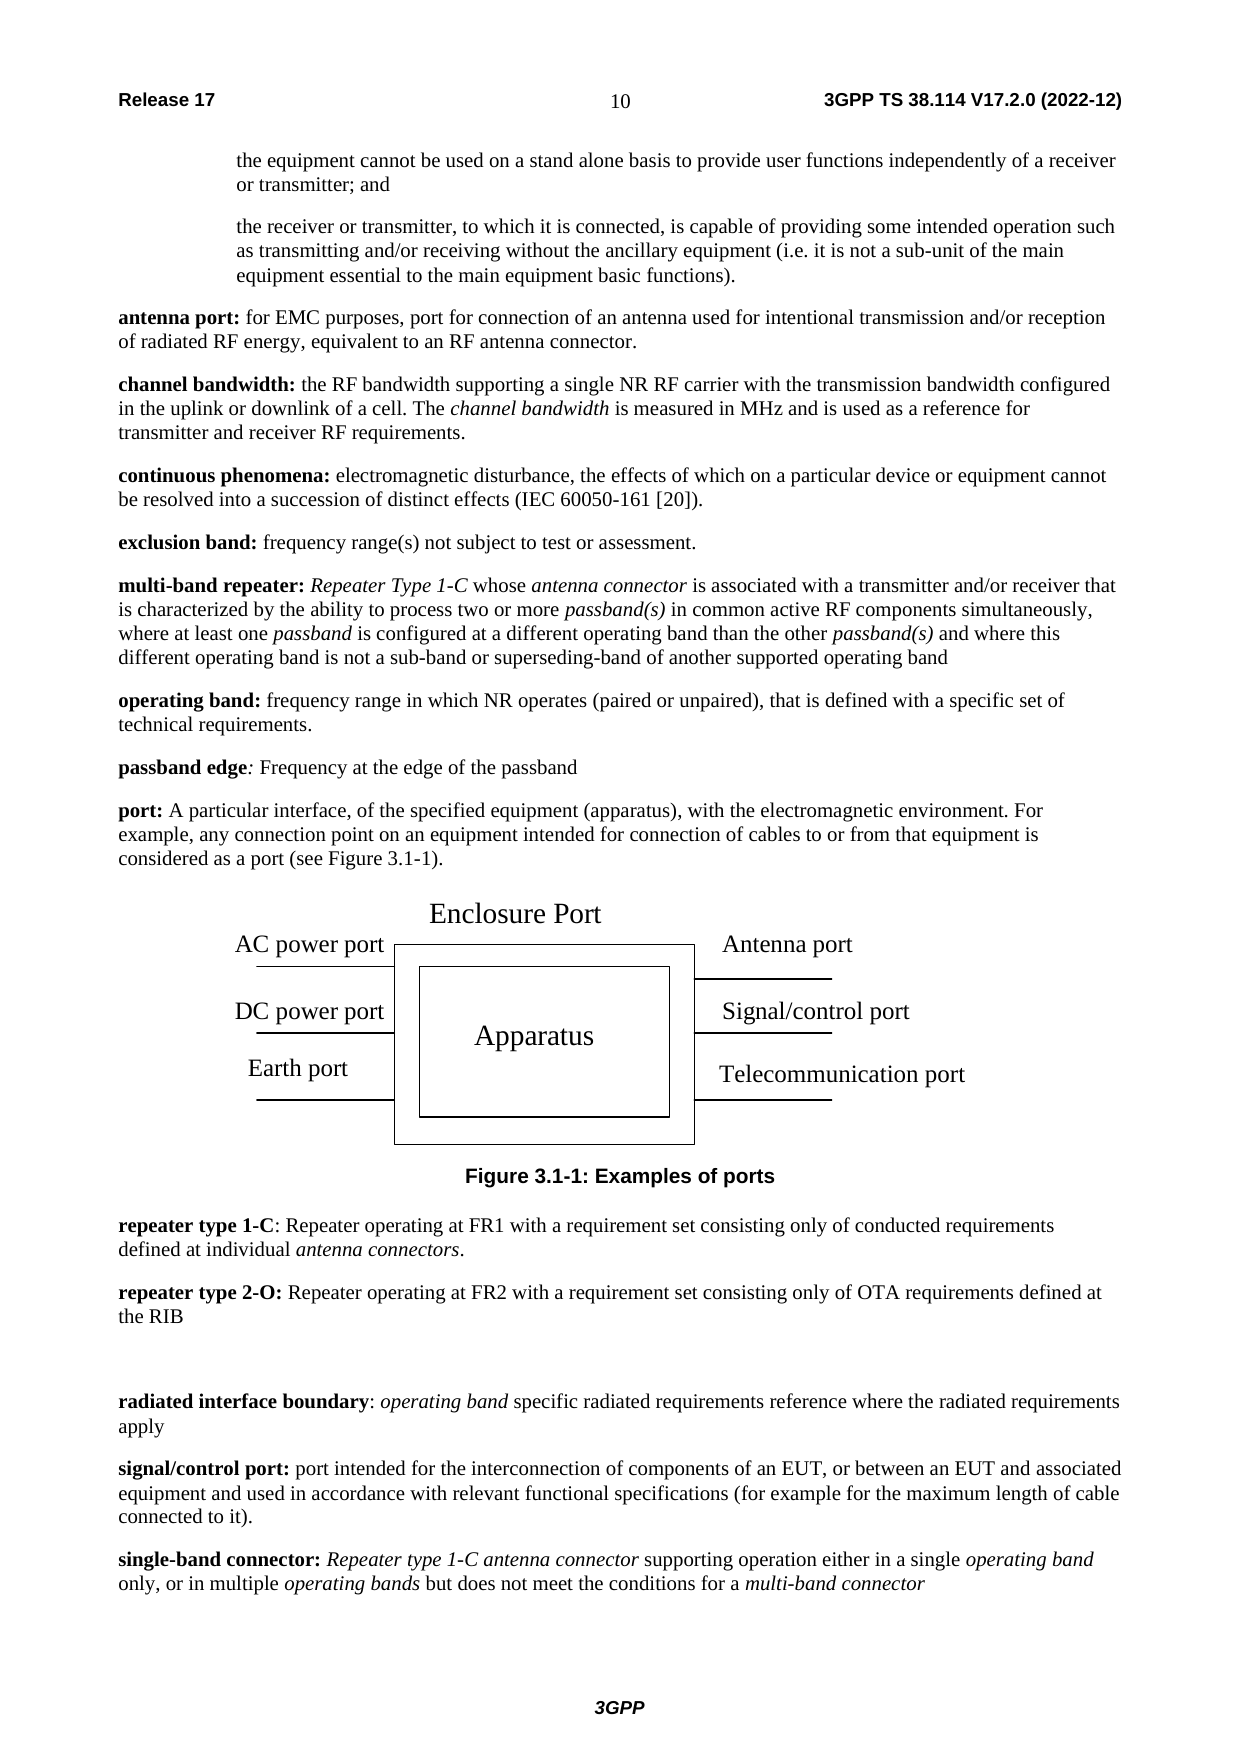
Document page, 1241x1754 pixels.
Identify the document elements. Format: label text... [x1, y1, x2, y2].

text exclusion band: frequency range(s) not subject to test or assessment. [118, 530, 1122, 554]
text repeater type 1-C: Repeater operating at FR1 with a requirement set consisting only of conducted requirements defined at individual antenna connectors. [118, 1213, 1122, 1261]
text passband edge: Frequency at the edge of the passband [118, 755, 1122, 779]
text multi-band repeater: Repeater Type 1-C whose antenna connector is associated with a transmitter and/or receiver that is characterized by the ability to process two or more passband(s) in common active RF components simultaneously, where at least one passband is configured at a different operating band than the other passband(s) and where this different operating band is not a sub-band or superseding-band of another supported operating band [118, 573, 1122, 669]
text the receiver or transmitter, to which it is connected, is capable of providing some intended operation such as transmitting and/or receiving without the ancillary equipment (i.e. it is not a sub-unit of the main equipment essential to the main equipment basic functions). [148, 214, 1122, 287]
text port: A particular interface, of the specified equipment (apparatus), with the electromagnetic environment. For example, any connection point on an equipment intended for connection of cables to or from that equipment is considered as a port (see Figure 3.1-1). [118, 797, 1122, 870]
text Figure 3.1-1: Examples of ports [118, 1164, 1122, 1188]
text the equipment cannot be used on a stand alone basis to provide user functions independently of a receiver or transmitter; and [148, 147, 1122, 196]
text continuous phenomena: electromagnetic disturbance, the effects of which on a particular device or equipment cannot be resolved into a succession of distinct effects (IEC 60050-161 [20]). [118, 463, 1122, 511]
text radiated interface boundary: operating band specific radiated requirements reference where the radiated requirements apply [118, 1389, 1122, 1438]
text antenna port: for EMC purposes, port for connection of an antenna used for intentional transmission and/or reception of radiated RF energy, equivalent to an RF antenna connector. [118, 305, 1122, 353]
text repeater type 2-O: Repeater operating at FR2 with a requirement set consisting only of OTA requirements defined at the RIB [118, 1280, 1122, 1328]
text operating band: frequency range in which NR operates (paired or unpaired), that is defined with a specific set of technical requirements. [118, 688, 1122, 736]
text signal/control port: port intended for the interconnection of components of an EUT, or between an EUT and associated equipment and used in accordance with relevant functional specifications (for example for the maximum length of cable connected to it). [118, 1456, 1122, 1528]
text channel bandwidth: the RF bandwidth supporting a single NR RF carrier with the transmission bandwidth configured in the uplink or downlink of a cell. The channel bandwidth is measured in MHz and is used as a reference for transmitter and receiver RF requirements. [118, 372, 1122, 444]
text single-band connector: Repeater type 1-C antenna connector supporting operation either in a single operating band only, or in multiple operating bands but does not meet the conditions for a multi-band connector [118, 1547, 1122, 1595]
